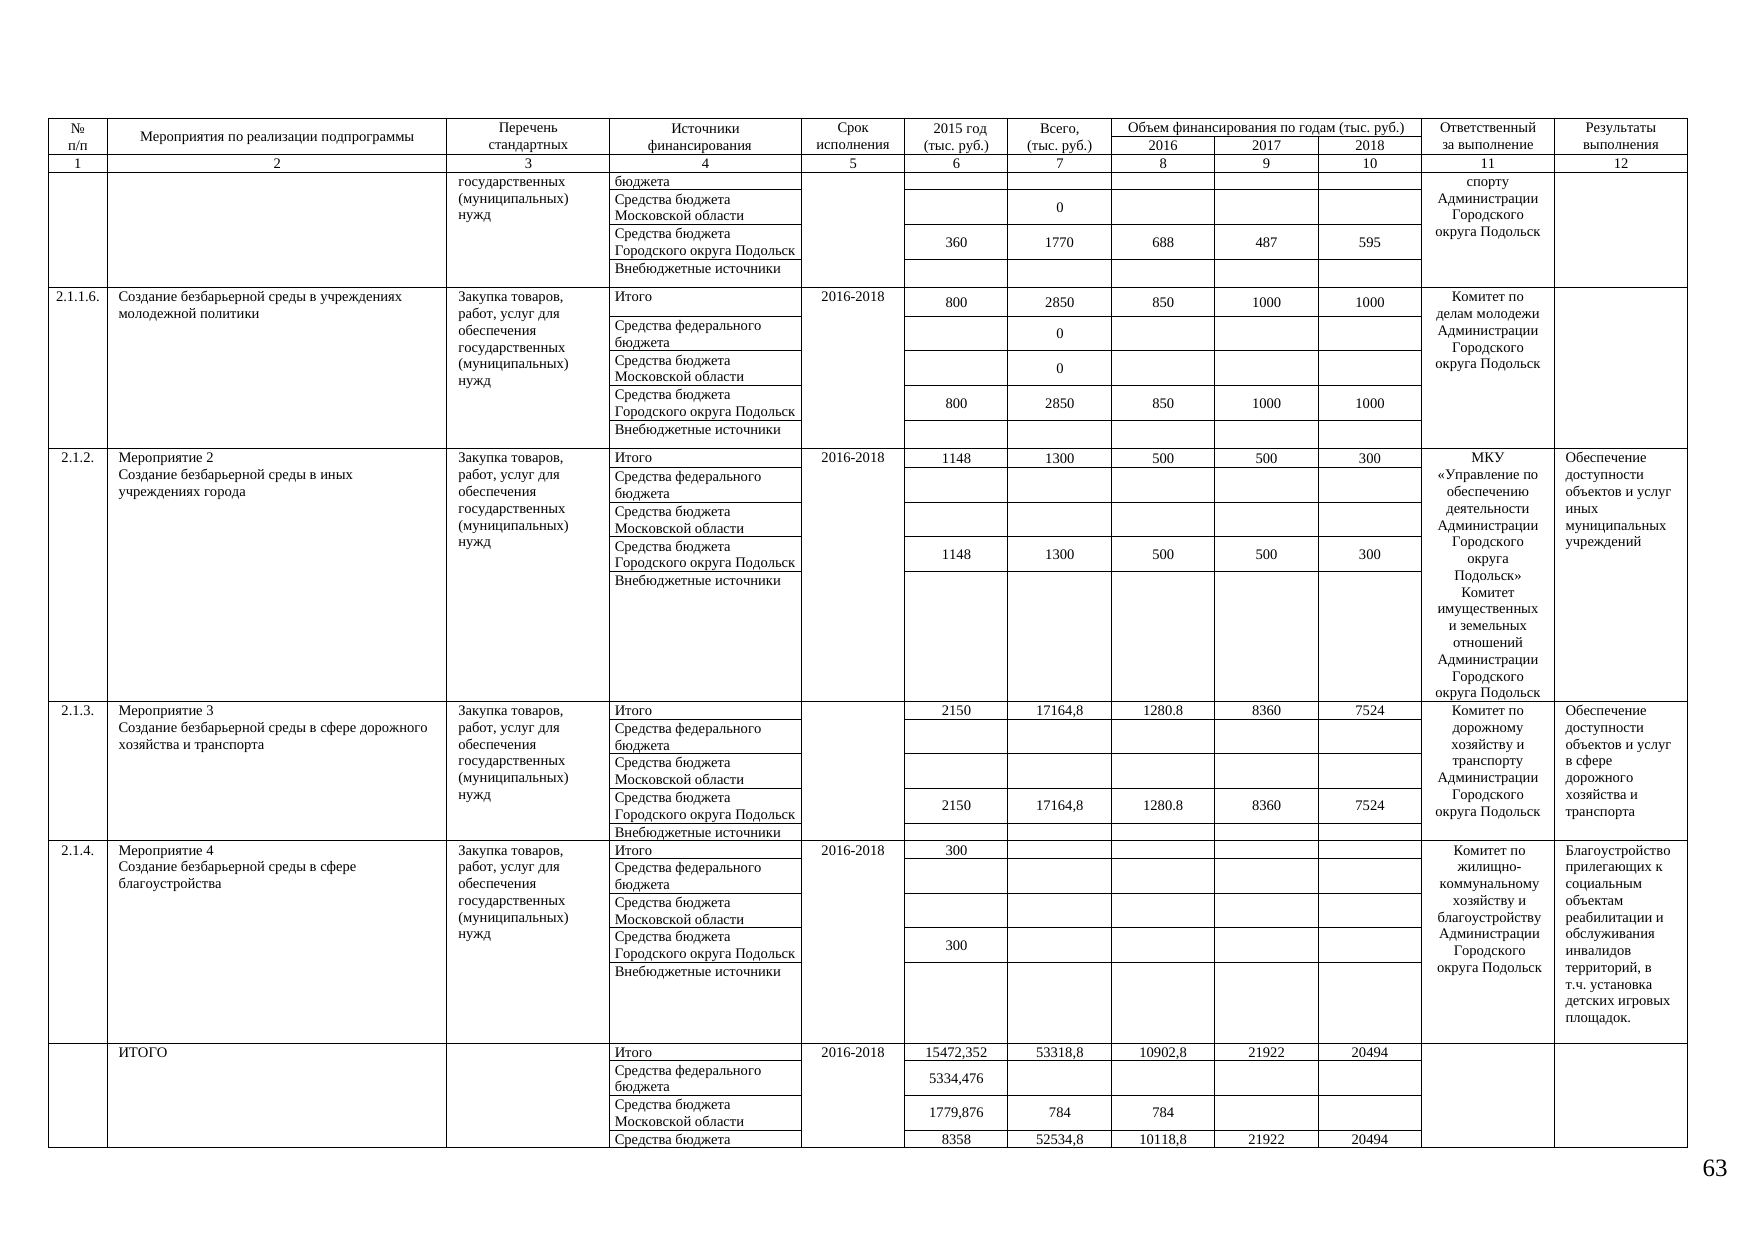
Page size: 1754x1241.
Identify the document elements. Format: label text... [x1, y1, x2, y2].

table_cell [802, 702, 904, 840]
table_header Объем финансирования по годам (тыс. руб.) [1112, 119, 1421, 136]
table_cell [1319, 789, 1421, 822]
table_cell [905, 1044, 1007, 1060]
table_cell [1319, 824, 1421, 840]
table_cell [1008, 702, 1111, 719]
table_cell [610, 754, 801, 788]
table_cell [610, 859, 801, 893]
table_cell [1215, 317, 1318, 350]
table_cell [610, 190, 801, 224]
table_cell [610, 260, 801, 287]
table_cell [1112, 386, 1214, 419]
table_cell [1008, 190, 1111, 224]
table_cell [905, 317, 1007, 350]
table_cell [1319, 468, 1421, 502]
table_header Срок исполнения мероприятия [802, 119, 904, 154]
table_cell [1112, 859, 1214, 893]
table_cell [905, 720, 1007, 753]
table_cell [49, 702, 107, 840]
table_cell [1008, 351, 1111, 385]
table_header 2015 год (тыс. руб.) [905, 119, 1007, 154]
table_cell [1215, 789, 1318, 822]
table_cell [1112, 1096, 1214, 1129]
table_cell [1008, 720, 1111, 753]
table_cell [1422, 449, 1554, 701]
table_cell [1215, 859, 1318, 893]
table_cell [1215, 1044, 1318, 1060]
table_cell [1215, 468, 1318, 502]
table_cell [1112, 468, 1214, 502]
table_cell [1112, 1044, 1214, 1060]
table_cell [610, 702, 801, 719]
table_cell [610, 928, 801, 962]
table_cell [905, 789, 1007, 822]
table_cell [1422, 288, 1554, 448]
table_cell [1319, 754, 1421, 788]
table_header Результаты выполнения мероприятий подпрограммы [1555, 119, 1687, 154]
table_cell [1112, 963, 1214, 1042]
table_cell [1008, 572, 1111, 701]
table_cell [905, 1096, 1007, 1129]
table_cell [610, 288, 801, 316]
table_cell 7 [1008, 155, 1111, 172]
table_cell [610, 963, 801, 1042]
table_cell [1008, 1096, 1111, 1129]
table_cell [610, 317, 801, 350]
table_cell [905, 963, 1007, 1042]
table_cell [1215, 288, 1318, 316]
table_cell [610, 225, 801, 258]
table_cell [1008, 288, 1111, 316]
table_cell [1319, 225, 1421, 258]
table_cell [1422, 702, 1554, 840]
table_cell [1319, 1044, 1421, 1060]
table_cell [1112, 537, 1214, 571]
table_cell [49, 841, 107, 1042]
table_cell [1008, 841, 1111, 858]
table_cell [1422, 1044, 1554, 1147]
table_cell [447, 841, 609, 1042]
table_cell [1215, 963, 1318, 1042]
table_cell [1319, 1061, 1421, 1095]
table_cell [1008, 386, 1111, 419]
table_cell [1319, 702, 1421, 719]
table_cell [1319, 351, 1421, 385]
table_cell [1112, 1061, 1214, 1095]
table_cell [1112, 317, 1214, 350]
table_header Перечень стандартных процедур, обеспечивающих выполнение мероприятия [447, 119, 609, 154]
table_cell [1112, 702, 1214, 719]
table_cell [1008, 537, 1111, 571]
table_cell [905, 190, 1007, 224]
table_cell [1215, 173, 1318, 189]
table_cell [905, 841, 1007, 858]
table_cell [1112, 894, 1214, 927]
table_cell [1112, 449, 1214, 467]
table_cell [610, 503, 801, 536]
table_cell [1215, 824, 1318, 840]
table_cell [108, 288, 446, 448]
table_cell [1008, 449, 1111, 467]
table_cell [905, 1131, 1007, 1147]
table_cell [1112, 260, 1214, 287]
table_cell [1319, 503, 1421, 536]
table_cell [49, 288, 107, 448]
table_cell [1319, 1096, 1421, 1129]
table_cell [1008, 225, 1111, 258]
table_cell 2 [108, 155, 446, 172]
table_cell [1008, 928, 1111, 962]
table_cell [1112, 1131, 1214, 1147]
table_cell 2016 [1112, 137, 1214, 154]
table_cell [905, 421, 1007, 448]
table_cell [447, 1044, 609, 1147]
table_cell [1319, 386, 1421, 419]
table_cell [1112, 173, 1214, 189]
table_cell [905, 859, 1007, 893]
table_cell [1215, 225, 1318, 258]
table_cell 2018 [1319, 137, 1421, 154]
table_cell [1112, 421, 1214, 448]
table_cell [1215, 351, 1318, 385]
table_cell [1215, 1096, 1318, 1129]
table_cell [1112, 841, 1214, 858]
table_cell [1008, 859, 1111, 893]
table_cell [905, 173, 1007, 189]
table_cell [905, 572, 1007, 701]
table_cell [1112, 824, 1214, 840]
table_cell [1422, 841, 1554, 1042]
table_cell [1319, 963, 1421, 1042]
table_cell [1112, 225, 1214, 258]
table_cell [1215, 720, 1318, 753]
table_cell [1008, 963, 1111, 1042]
table_cell 4 [610, 155, 801, 172]
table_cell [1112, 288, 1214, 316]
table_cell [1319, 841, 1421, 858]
table_header Ответственный за выполнение мероприятия подпрограммы [1422, 119, 1554, 154]
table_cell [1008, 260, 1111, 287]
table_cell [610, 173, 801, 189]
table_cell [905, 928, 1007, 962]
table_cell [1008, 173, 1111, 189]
table_header Источники финансирования [610, 119, 801, 154]
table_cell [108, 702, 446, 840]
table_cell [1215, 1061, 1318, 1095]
table_cell 5 [802, 155, 904, 172]
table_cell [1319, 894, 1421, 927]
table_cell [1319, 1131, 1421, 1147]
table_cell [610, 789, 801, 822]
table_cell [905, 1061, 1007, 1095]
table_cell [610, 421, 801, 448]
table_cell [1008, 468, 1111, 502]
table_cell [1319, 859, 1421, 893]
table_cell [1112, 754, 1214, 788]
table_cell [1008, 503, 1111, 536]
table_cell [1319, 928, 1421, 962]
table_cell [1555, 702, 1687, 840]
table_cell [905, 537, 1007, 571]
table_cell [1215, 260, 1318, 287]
table_header № п/п [49, 119, 107, 154]
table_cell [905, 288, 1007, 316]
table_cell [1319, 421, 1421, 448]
table_cell 8 [1112, 155, 1214, 172]
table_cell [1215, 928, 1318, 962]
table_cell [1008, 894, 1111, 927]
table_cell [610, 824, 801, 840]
table_cell 3 [447, 155, 609, 172]
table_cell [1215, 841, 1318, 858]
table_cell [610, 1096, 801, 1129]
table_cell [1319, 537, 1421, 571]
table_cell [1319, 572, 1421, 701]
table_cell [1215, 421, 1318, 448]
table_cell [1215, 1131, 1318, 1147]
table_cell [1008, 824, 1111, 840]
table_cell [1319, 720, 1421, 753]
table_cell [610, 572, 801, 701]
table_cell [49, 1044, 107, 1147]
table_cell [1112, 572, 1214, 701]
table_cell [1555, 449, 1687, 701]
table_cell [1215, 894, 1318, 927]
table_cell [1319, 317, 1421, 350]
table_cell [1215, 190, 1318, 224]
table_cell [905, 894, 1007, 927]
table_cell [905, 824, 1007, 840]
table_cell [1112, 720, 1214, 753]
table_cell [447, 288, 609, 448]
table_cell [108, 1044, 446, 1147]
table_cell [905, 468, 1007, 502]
table_cell 9 [1215, 155, 1318, 172]
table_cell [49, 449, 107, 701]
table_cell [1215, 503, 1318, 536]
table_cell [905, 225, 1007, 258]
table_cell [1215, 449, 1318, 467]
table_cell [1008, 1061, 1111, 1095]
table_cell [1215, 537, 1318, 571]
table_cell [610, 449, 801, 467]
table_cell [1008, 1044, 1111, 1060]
table_cell 1 [49, 155, 107, 172]
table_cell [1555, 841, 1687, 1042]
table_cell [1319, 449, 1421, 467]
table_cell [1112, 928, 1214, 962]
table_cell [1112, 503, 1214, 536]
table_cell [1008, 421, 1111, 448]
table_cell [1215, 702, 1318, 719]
table_header Мероприятия по реализации подпрограммы [108, 119, 446, 154]
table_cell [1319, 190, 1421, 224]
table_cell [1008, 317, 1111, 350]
table_cell 2017 [1215, 137, 1318, 154]
table_header Всего, (тыс. руб.) [1008, 119, 1111, 154]
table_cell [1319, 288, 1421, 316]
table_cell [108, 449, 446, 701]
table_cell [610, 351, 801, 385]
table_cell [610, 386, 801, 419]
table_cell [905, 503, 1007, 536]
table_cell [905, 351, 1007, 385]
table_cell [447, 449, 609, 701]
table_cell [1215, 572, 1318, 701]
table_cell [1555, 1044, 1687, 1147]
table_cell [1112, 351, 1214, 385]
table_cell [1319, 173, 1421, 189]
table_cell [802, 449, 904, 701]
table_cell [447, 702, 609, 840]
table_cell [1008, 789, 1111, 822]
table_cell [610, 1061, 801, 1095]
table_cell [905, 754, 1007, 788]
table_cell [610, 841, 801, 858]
table_cell 6 [905, 155, 1007, 172]
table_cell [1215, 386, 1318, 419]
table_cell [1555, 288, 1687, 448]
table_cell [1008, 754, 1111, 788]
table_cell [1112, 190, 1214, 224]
table_cell 12 [1555, 155, 1687, 172]
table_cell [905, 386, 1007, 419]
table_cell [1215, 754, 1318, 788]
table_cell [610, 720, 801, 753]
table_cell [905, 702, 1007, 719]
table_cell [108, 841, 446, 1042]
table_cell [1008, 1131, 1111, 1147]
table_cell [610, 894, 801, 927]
table_cell 10 [1319, 155, 1421, 172]
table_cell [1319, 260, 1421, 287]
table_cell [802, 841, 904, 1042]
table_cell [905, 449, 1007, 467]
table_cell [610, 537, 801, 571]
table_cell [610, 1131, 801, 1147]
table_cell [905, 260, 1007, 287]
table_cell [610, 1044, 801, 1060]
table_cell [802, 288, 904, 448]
table_cell 11 [1422, 155, 1554, 172]
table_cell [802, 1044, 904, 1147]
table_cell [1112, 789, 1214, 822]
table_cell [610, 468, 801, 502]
